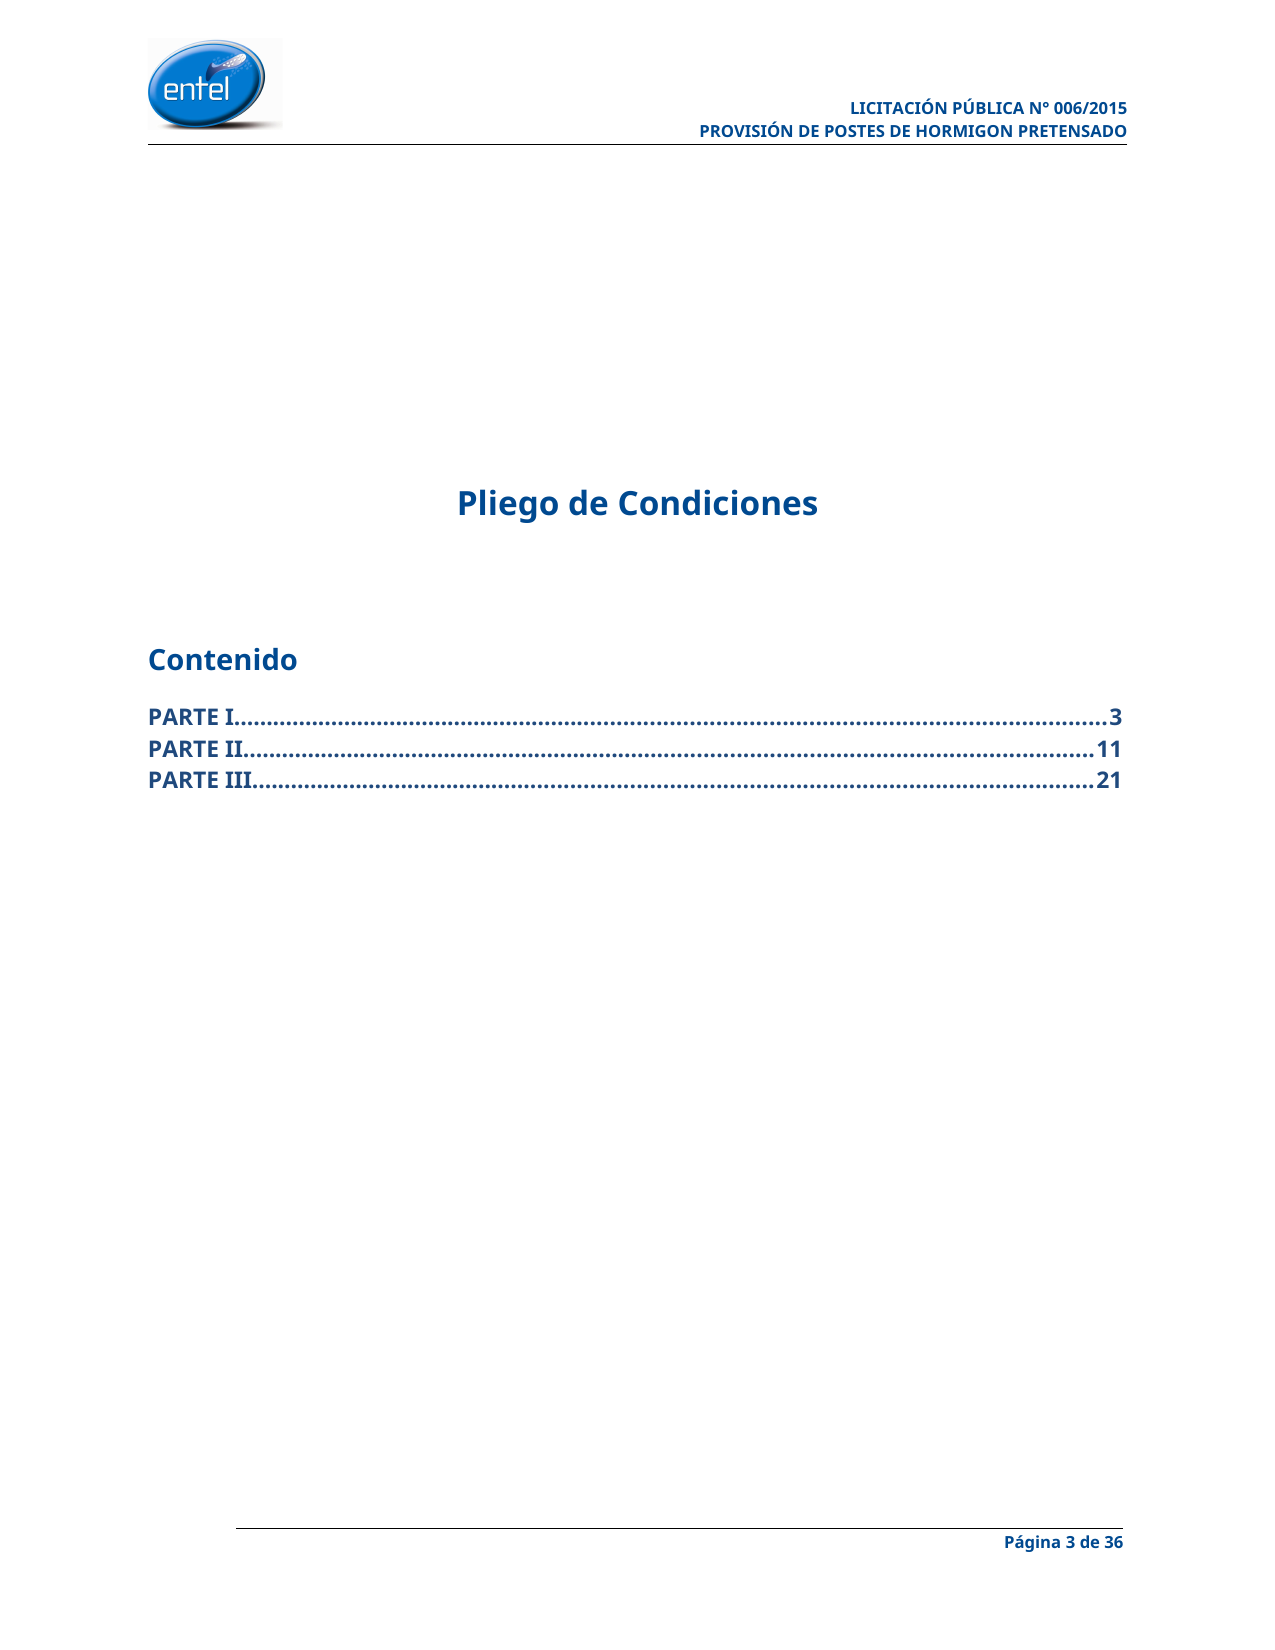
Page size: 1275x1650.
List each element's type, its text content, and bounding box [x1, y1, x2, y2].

text PARTE III 21 [148, 764, 1127, 795]
text Contenido [148, 639, 1127, 678]
picture [147, 38, 283, 130]
text PARTE I 3 [148, 701, 1127, 732]
text Pliego de Condiciones [148, 480, 1127, 525]
text PARTE II 11 [148, 732, 1127, 764]
